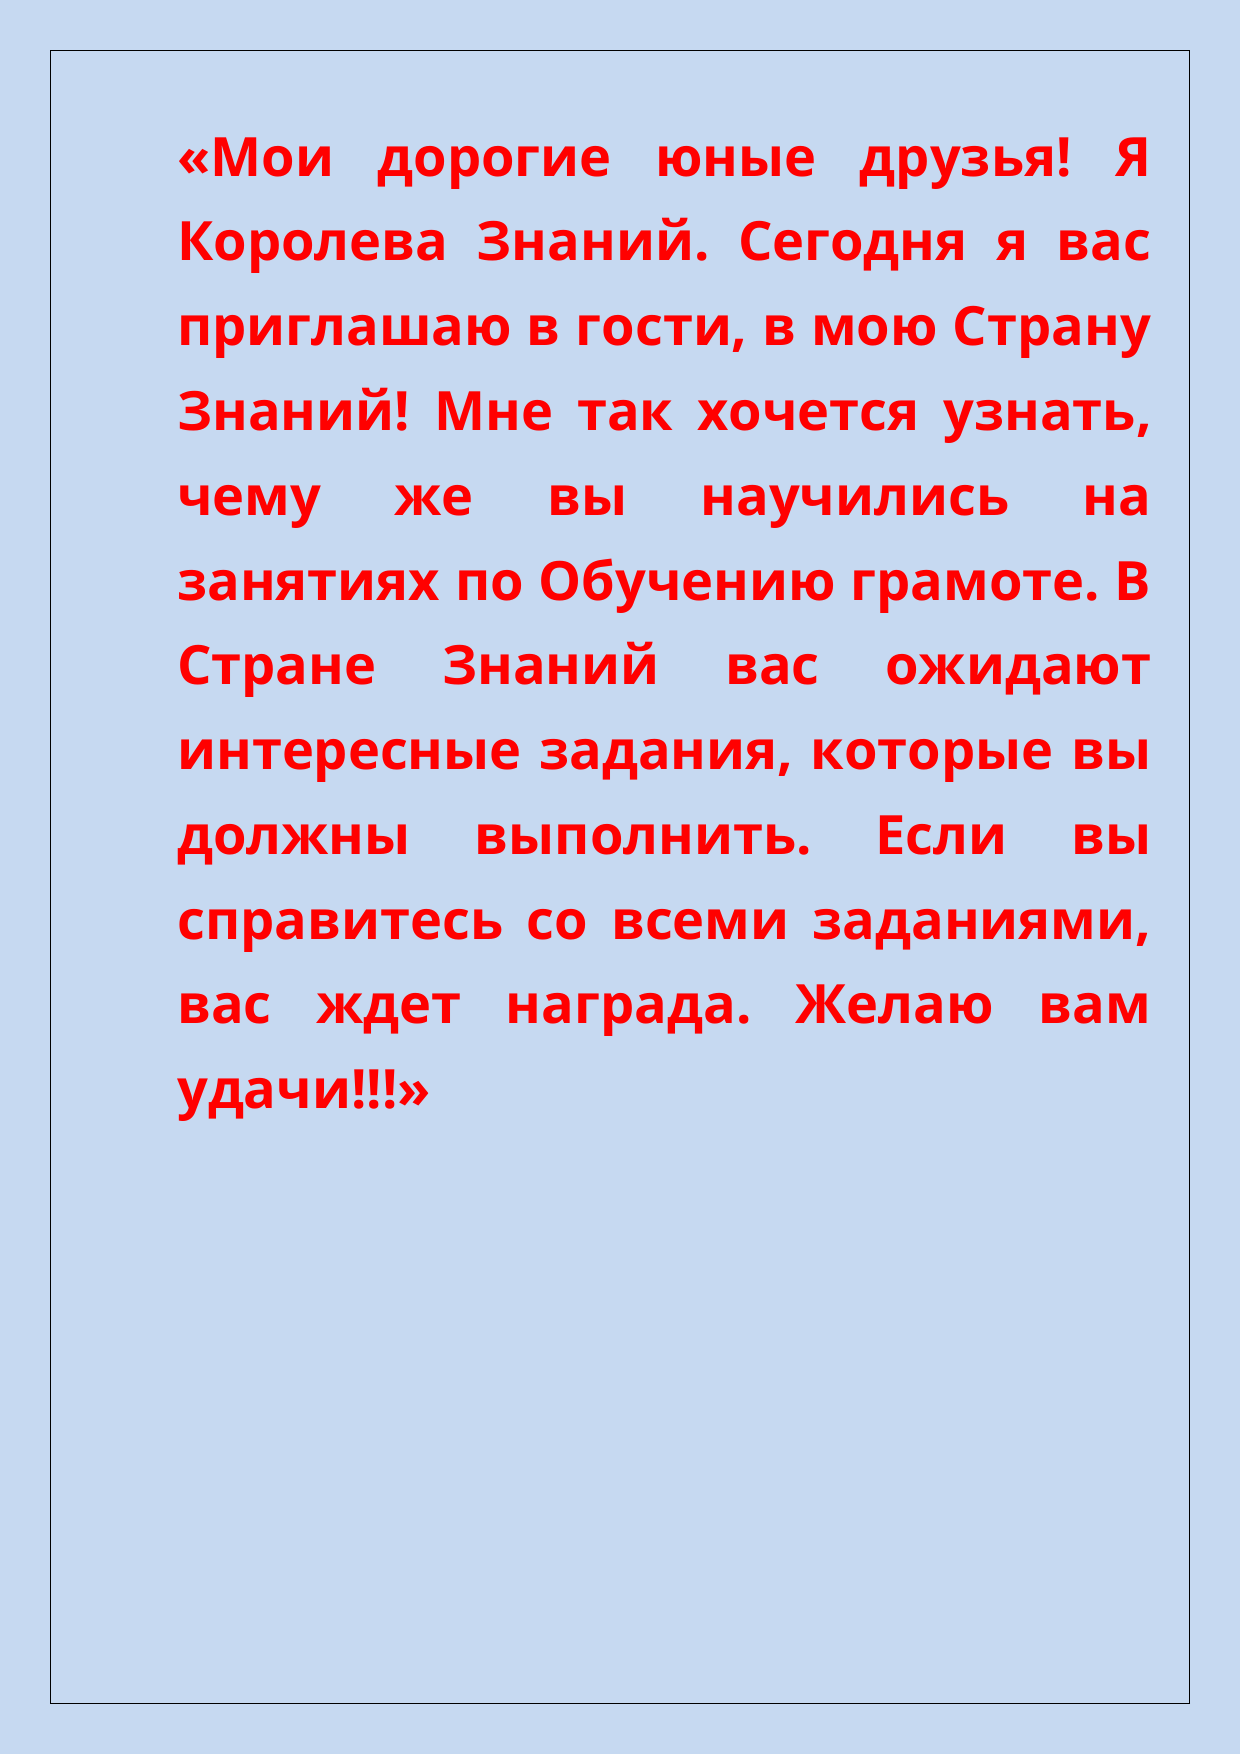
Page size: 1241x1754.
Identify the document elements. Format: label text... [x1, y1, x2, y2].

text «Мои дорогие юные друзья! Я Королева Знаний. Сегодня я вас приглашаю в гости, в мою Страну Знаний! Мне так хочется узнать, чему же вы научились на занятиях по Обучению грамоте. В Стране Знаний вас ожидают интересные задания, которые вы должны выполнить. Если вы справитесь со всеми заданиями, вас ждет награда. Желаю вам удачи!!!» [177, 118, 1152, 1124]
